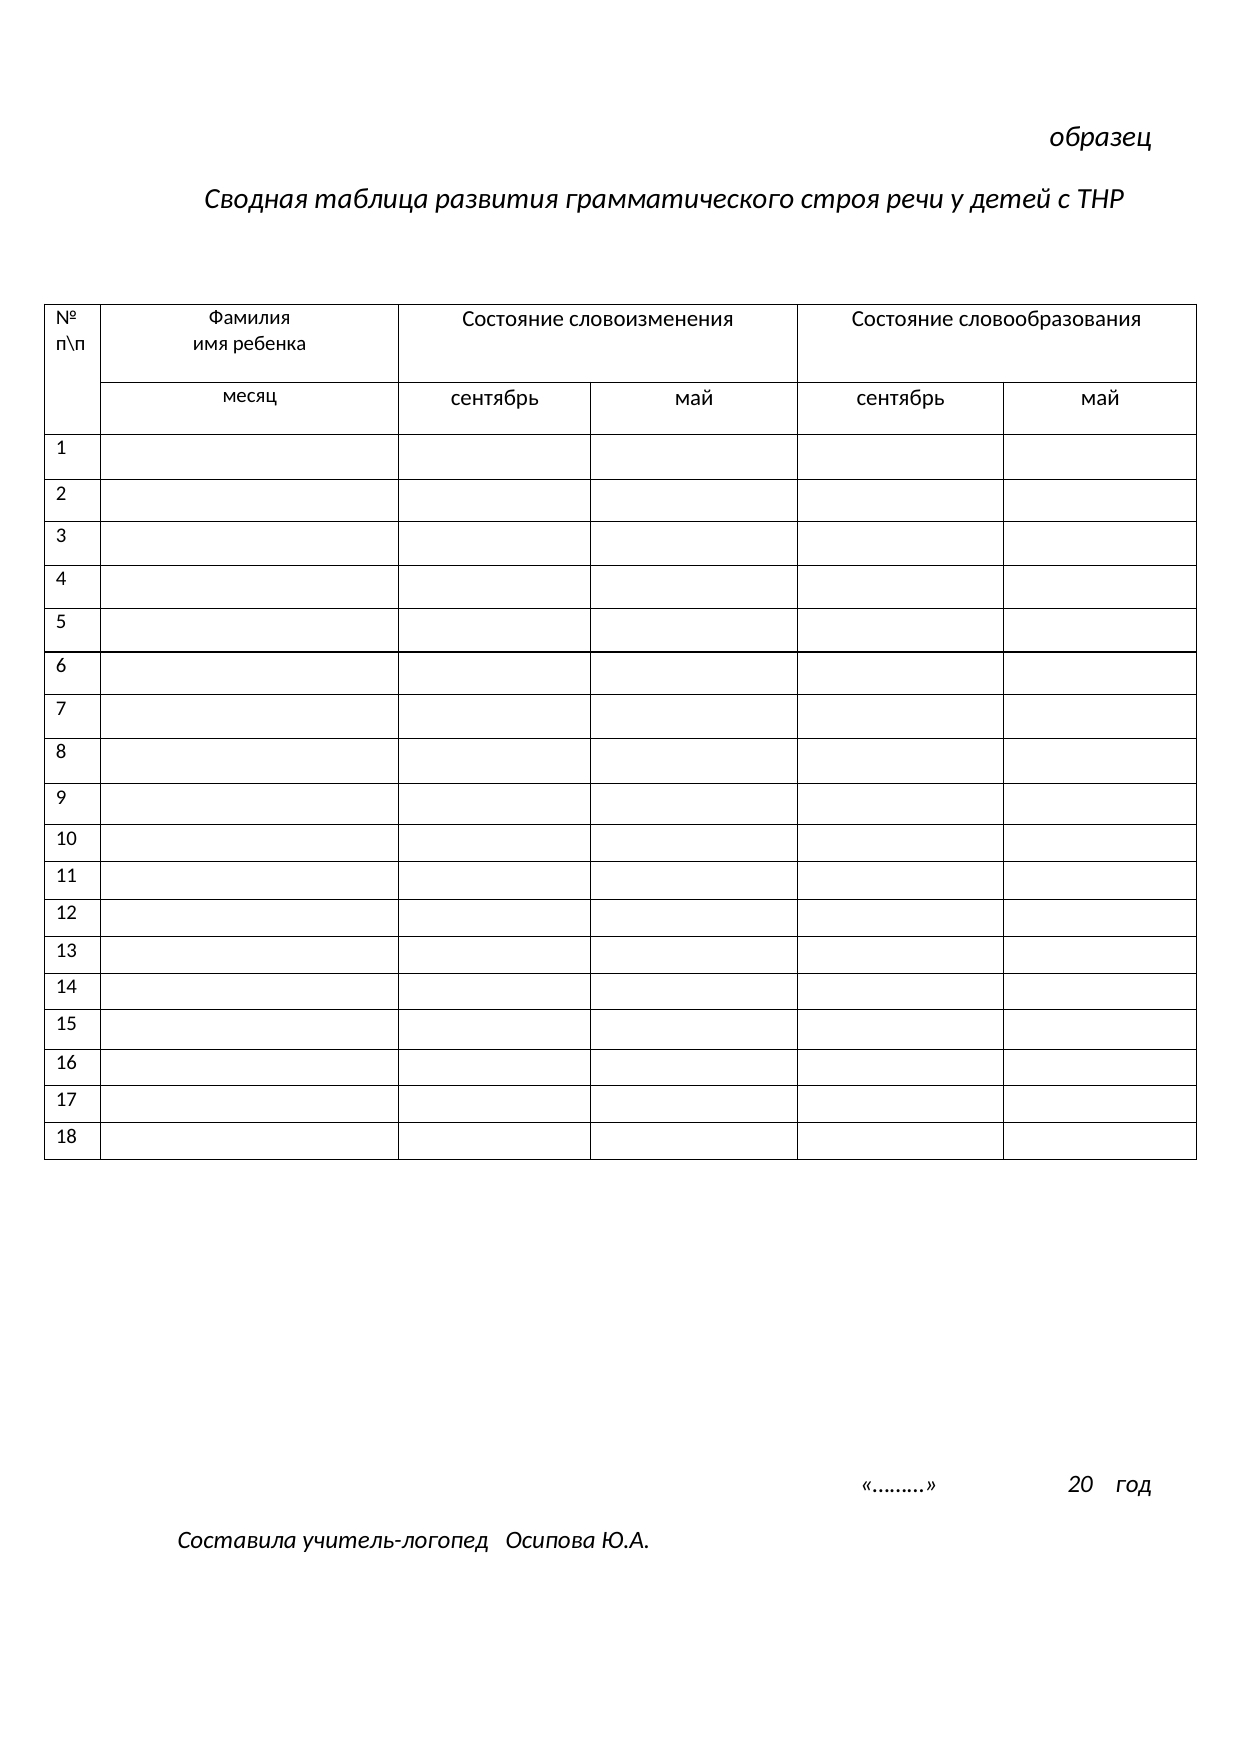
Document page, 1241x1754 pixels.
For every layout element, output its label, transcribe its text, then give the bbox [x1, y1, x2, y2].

table_cell [399, 825, 590, 861]
table_cell 4 [45, 566, 100, 608]
table_cell 5 [45, 609, 100, 651]
table_cell [798, 480, 1003, 521]
table_cell 9 [45, 784, 100, 824]
table_cell [101, 435, 398, 479]
table_cell [101, 1050, 398, 1085]
table_cell май [1004, 383, 1196, 433]
table_cell [399, 653, 590, 694]
table_cell [1004, 653, 1196, 694]
table_cell [591, 609, 797, 651]
table_cell [798, 522, 1003, 564]
table_cell [798, 609, 1003, 651]
table_cell 14 [45, 974, 100, 1009]
table_cell [1004, 1123, 1196, 1158]
table_cell [591, 784, 797, 824]
table_cell 13 [45, 937, 100, 973]
table_cell [399, 784, 590, 824]
text Сводная таблица развития грамматического строя речи у детей с ТНР [177, 180, 1152, 216]
table_cell [591, 480, 797, 521]
table_cell [1004, 695, 1196, 737]
table_cell [591, 900, 797, 936]
table_cell [591, 1010, 797, 1048]
table_cell [798, 937, 1003, 973]
table_cell [101, 522, 398, 564]
table_cell 17 [45, 1086, 100, 1122]
table_cell [798, 1086, 1003, 1122]
table_cell [101, 825, 398, 861]
table_cell [101, 784, 398, 824]
table_cell [399, 609, 590, 651]
table_cell 6 [45, 653, 100, 694]
table_cell [101, 609, 398, 651]
table_cell [399, 1123, 590, 1158]
table_cell [1004, 825, 1196, 861]
table_cell [591, 937, 797, 973]
table_cell [1004, 609, 1196, 651]
table_cell [591, 1086, 797, 1122]
table_cell [798, 974, 1003, 1009]
table_cell 12 [45, 900, 100, 936]
table_cell [399, 1010, 590, 1048]
text «………» 20 год [177, 1468, 1152, 1499]
table_cell [798, 1123, 1003, 1158]
table_cell 18 [45, 1123, 100, 1158]
table_cell [399, 937, 590, 973]
table_cell [101, 937, 398, 973]
table_cell 15 [45, 1010, 100, 1048]
table_cell [101, 695, 398, 737]
table_cell [101, 1086, 398, 1122]
table_cell месяц [101, 383, 398, 433]
table_cell [1004, 937, 1196, 973]
table_cell [101, 653, 398, 694]
table_cell [591, 1123, 797, 1158]
table_cell [798, 900, 1003, 936]
table_cell [101, 900, 398, 936]
table_cell [798, 653, 1003, 694]
table_cell [798, 435, 1003, 479]
table_cell май [591, 383, 797, 433]
table_cell [798, 825, 1003, 861]
table_cell [591, 739, 797, 783]
table_cell [1004, 435, 1196, 479]
table_cell [101, 862, 398, 898]
table_cell [591, 862, 797, 898]
table_cell 11 [45, 862, 100, 898]
table_cell [798, 784, 1003, 824]
table_cell [591, 653, 797, 694]
table_cell [399, 862, 590, 898]
table_cell [1004, 900, 1196, 936]
table_cell [101, 1123, 398, 1158]
table_cell [591, 1050, 797, 1085]
table_cell [399, 522, 590, 564]
table_cell сентябрь [399, 383, 590, 433]
table_cell [399, 739, 590, 783]
table_cell [399, 1086, 590, 1122]
table_cell [798, 739, 1003, 783]
table_header Состояние словообразования [798, 305, 1196, 382]
table_cell [1004, 1010, 1196, 1048]
table_header Состояние словоизменения [399, 305, 797, 382]
table_cell 16 [45, 1050, 100, 1085]
table_cell [591, 566, 797, 608]
table_cell [1004, 974, 1196, 1009]
table_cell [1004, 784, 1196, 824]
table_cell [1004, 480, 1196, 521]
table_cell [591, 522, 797, 564]
table_cell 8 [45, 739, 100, 783]
table_cell [101, 480, 398, 521]
table_cell [399, 900, 590, 936]
table_cell сентябрь [798, 383, 1003, 433]
table_cell [798, 1050, 1003, 1085]
table_cell [1004, 566, 1196, 608]
table_header Фамилия имя ребенка [101, 305, 398, 382]
table_cell [1004, 739, 1196, 783]
table_cell 3 [45, 522, 100, 564]
table_cell [591, 974, 797, 1009]
table_cell [798, 695, 1003, 737]
table_cell [399, 1050, 590, 1085]
table_cell [1004, 522, 1196, 564]
table_cell [798, 862, 1003, 898]
table_cell [1004, 862, 1196, 898]
table_cell [798, 566, 1003, 608]
table_cell [399, 480, 590, 521]
table_cell 10 [45, 825, 100, 861]
text образец [177, 118, 1152, 154]
table_cell [101, 1010, 398, 1048]
table_cell [591, 825, 797, 861]
table_header № п\п [45, 305, 100, 433]
table_cell 2 [45, 480, 100, 521]
table_cell [798, 1010, 1003, 1048]
table_cell [1004, 1050, 1196, 1085]
table_cell 7 [45, 695, 100, 737]
table_cell [101, 739, 398, 783]
table_cell [399, 695, 590, 737]
table_cell [101, 566, 398, 608]
table_cell [591, 435, 797, 479]
text Составила учитель-логопед Осипова Ю.А. [177, 1524, 1152, 1555]
table_cell 1 [45, 435, 100, 479]
table_cell [1004, 1086, 1196, 1122]
table_cell [591, 695, 797, 737]
table_cell [399, 435, 590, 479]
table_cell [399, 974, 590, 1009]
table_cell [399, 566, 590, 608]
table_cell [101, 974, 398, 1009]
